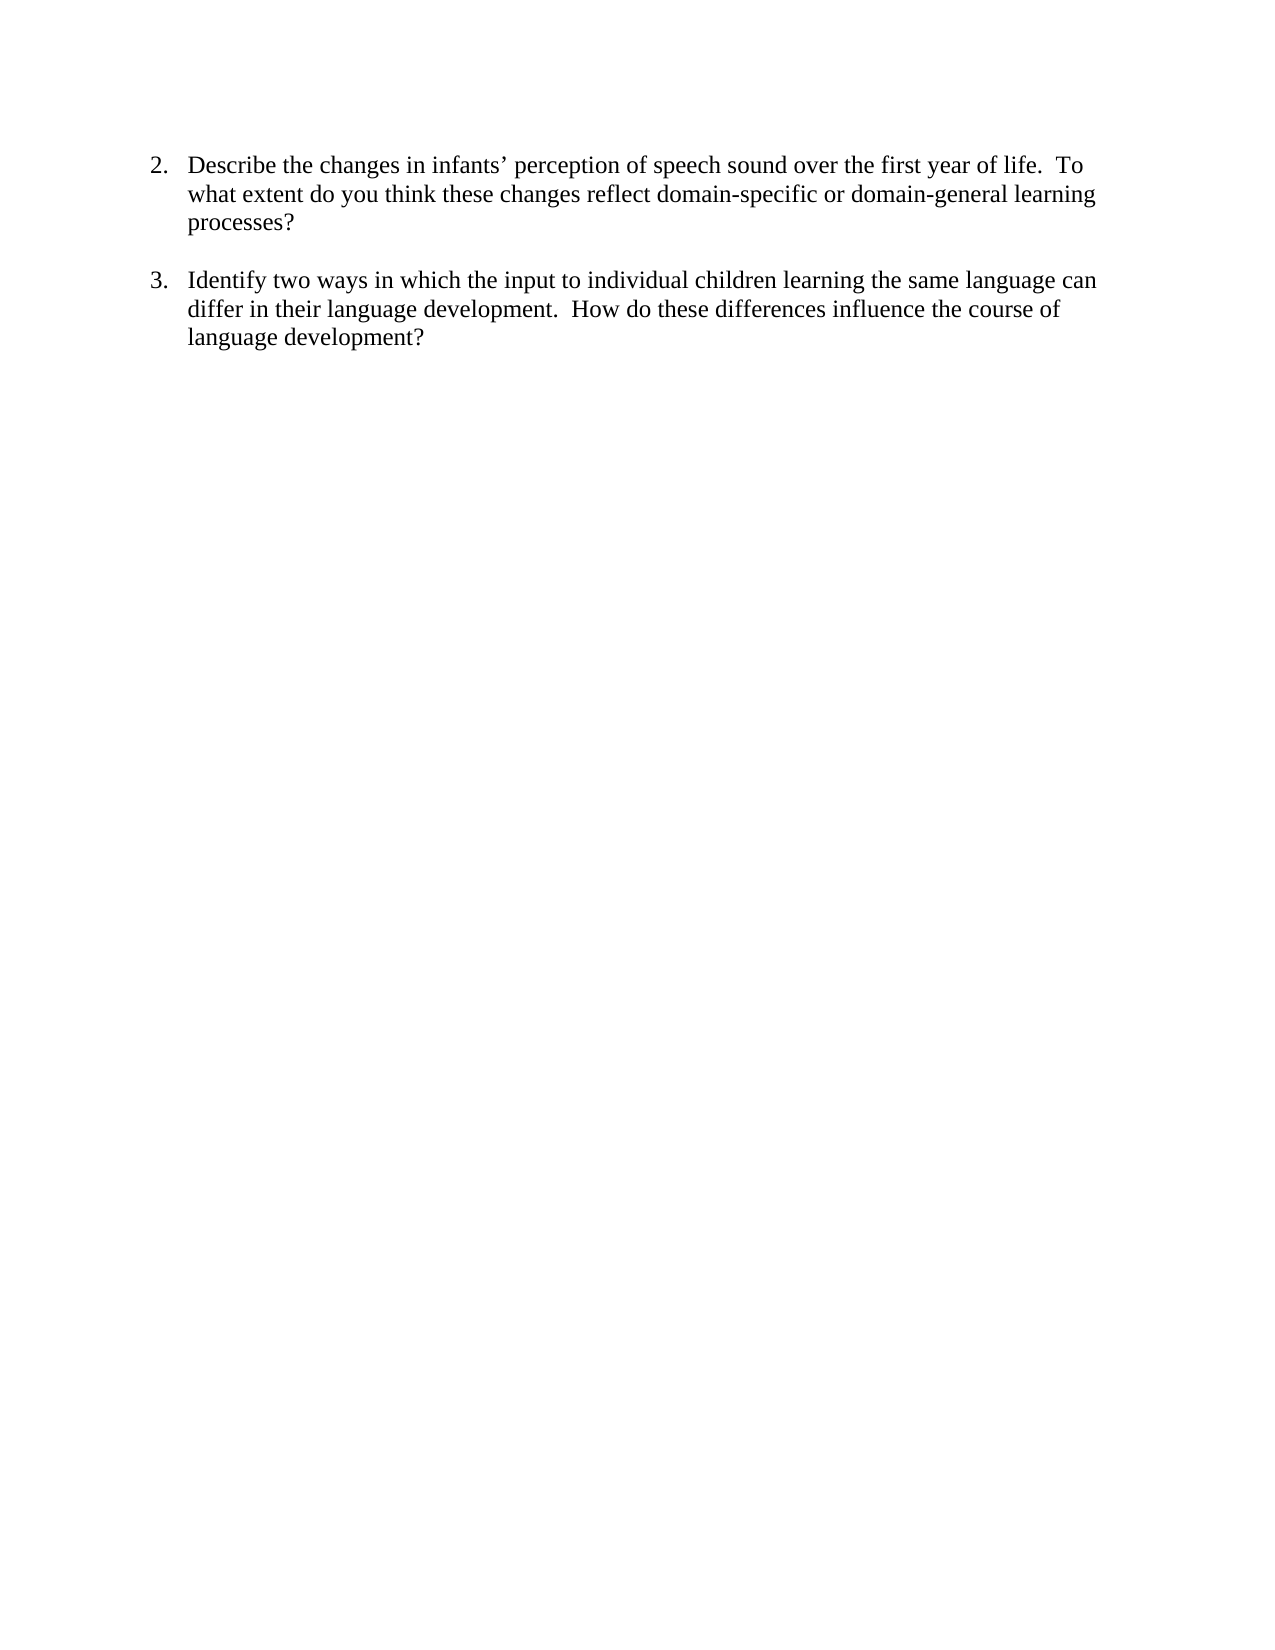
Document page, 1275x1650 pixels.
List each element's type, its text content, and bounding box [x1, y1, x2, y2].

list Identify two ways in which the input to individual children learning the same language can differ in their language development. How do these differences influence the course of language development? [150, 265, 1125, 351]
list Describe the changes in infants’ perception of speech sound over the first year of life. To what extent do you think these changes reflect domain-specific or domain-general learning processes? [150, 150, 1125, 236]
